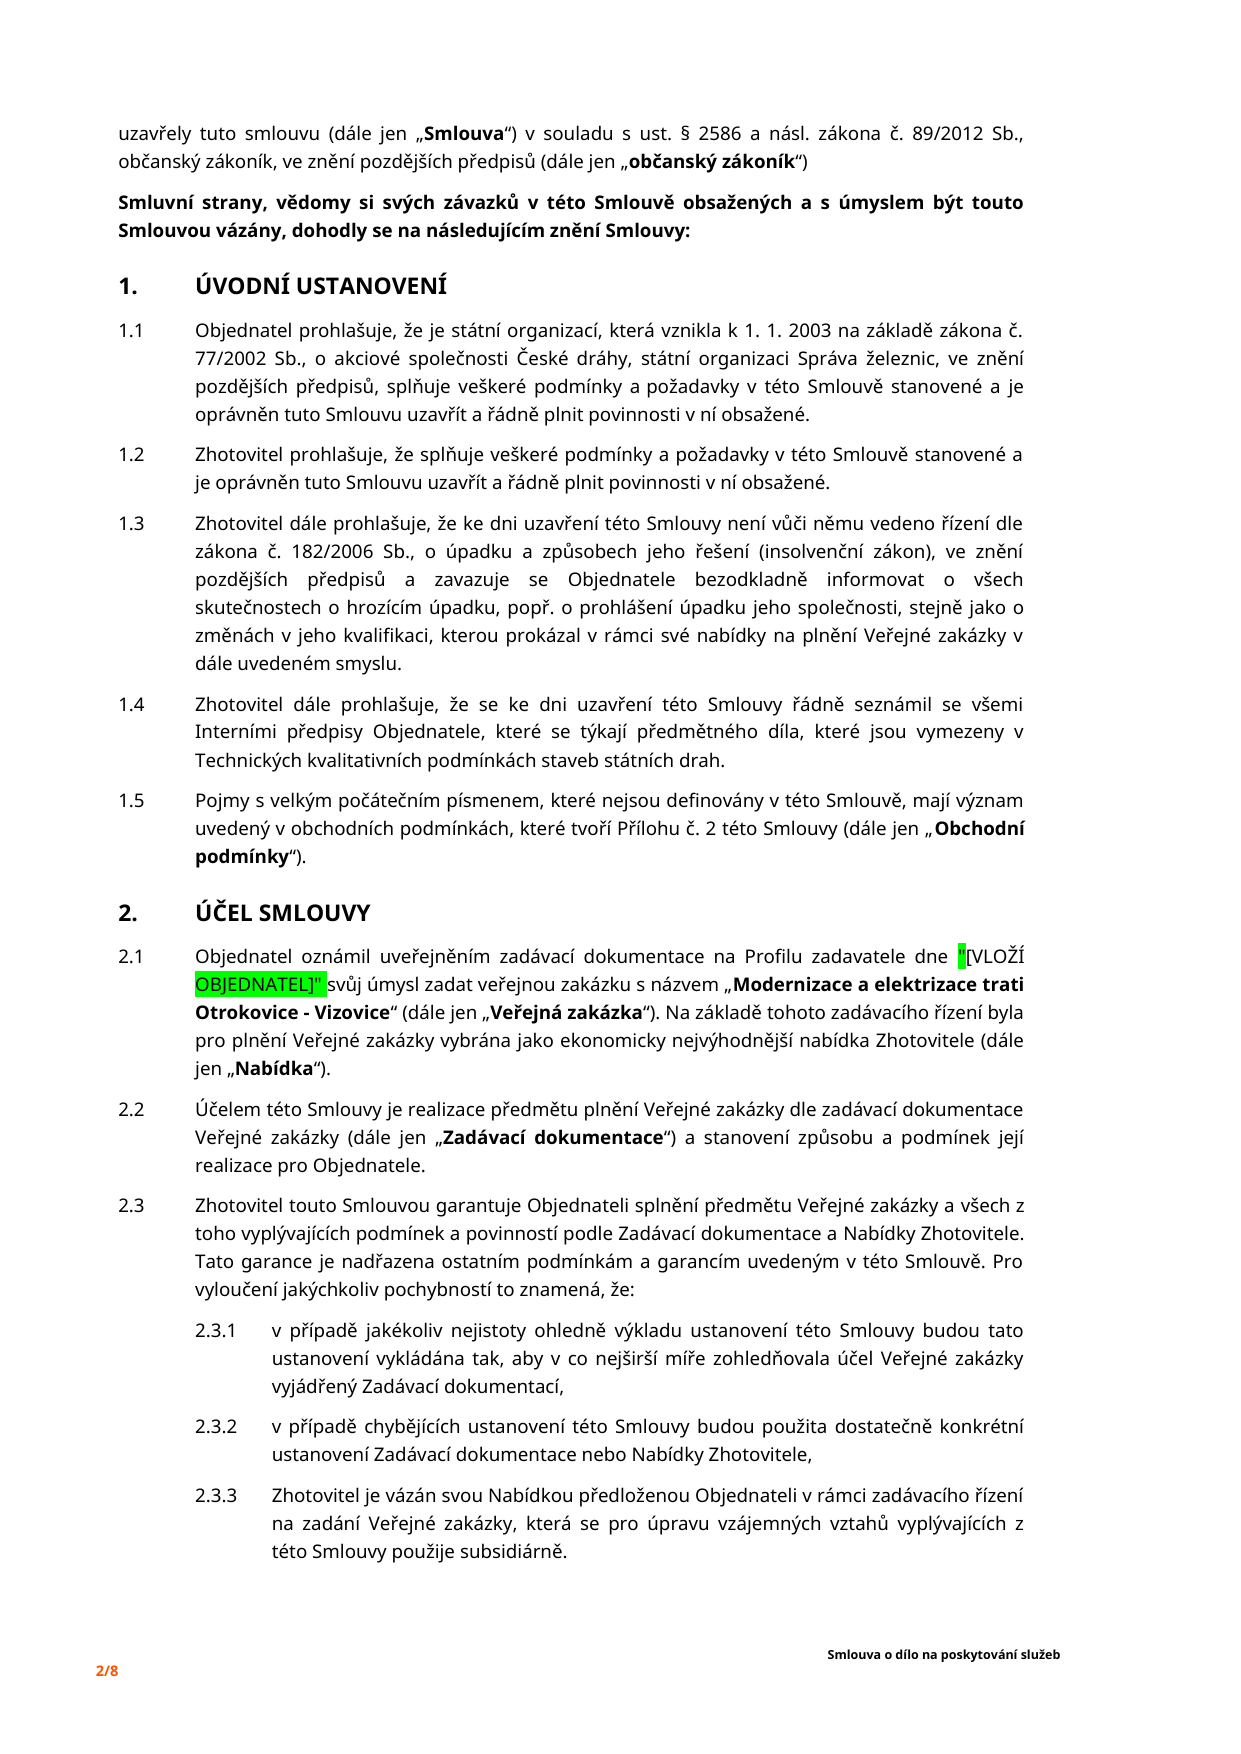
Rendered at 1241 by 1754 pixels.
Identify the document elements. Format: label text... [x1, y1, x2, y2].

text Zhotovitel je vázán svou Nabídkou předloženou Objednateli v rámci zadávacího řízení na zadání Veřejné zakázky, která se pro úpravu vzájemných vztahů vyplývajících z této Smlouvy použije subsidiárně. [195, 1482, 1024, 1564]
text Objednatel oznámil uveřejněním zadávací dokumentace na Profilu zadavatele dne svůj úmysl zadat veřejnou zakázku s názvem „Modernizace a elektrizace trati Otrokovice - Vizovice“ (dále jen „Veřejná zakázka“). Na základě tohoto zadávacího řízení byla pro plnění Veřejné zakázky vybrána jako ekonomicky nejvýhodnější nabídka Zhotovitele (dále jen „Nabídka“). [118, 943, 1024, 1081]
text Objednatel prohlašuje, že je státní organizací, která vznikla k 1. 1. 2003 na základě zákona č. 77/2002 Sb., o akciové společnosti České dráhy, státní organizaci Správa železnic, ve znění pozdějších předpisů, splňuje veškeré podmínky a požadavky v této Smlouvě stanovené a je oprávněn tuto Smlouvu uzavřít a řádně plnit povinnosti v ní obsažené. [118, 317, 1024, 427]
text Zhotovitel touto Smlouvou garantuje Objednateli splnění předmětu Veřejné zakázky a všech z toho vyplývajících podmínek a povinností podle Zadávací dokumentace a Nabídky Zhotovitele. Tato garance je nadřazena ostatním podmínkám a garancím uvedeným v této Smlouvě. Pro vyloučení jakýchkoliv pochybností to znamená, že: [118, 1192, 1024, 1302]
text Zhotovitel dále prohlašuje, že se ke dni uzavření této Smlouvy řádně seznámil se všemi Interními předpisy Objednatele, které se týkají předmětného díla, které jsou vymezeny v Technických kvalitativních podmínkách staveb státních drah. [118, 691, 1024, 772]
text uzavřely tuto smlouvu (dále jen „Smlouva“) v souladu s ust. § 2586 a násl. zákona č. 89/2012 Sb., občanský zákoník, ve znění pozdějších předpisů (dále jen „občanský zákoník“) [118, 121, 1024, 174]
text v případě jakékoliv nejistoty ohledně výkladu ustanovení této Smlouvy budou tato ustanovení vykládána tak, aby v co nejširší míře zohledňovala účel Veřejné zakázky vyjádřený Zadávací dokumentací, [195, 1317, 1024, 1399]
text ÚČEL SMLOUVY [118, 896, 1024, 928]
text Zhotovitel dále prohlašuje, že ke dni uzavření této Smlouvy není vůči němu vedeno řízení dle zákona č. 182/2006 Sb., o úpadku a způsobech jeho řešení (insolvenční zákon), ve znění pozdějších předpisů a zavazuje se Objednatele bezodkladně informovat o všech skutečnostech o hrozícím úpadku, popř. o prohlášení úpadku jeho společnosti, stejně jako o změnách v jeho kvalifikaci, kterou prokázal v rámci své nabídky na plnění Veřejné zakázky v dále uvedeném smyslu. [118, 510, 1024, 676]
text ÚVODNÍ USTANOVENÍ [118, 270, 1024, 301]
text v případě chybějících ustanovení této Smlouvy budou použita dostatečně konkrétní ustanovení Zadávací dokumentace nebo Nabídky Zhotovitele, [195, 1414, 1024, 1467]
text Zhotovitel prohlašuje, že splňuje veškeré podmínky a požadavky v této Smlouvě stanovené a je oprávněn tuto Smlouvu uzavřít a řádně plnit povinnosti v ní obsažené. [118, 442, 1024, 495]
text Účelem této Smlouvy je realizace předmětu plnění Veřejné zakázky dle zadávací dokumentace Veřejné zakázky (dále jen „Zadávací dokumentace“) a stanovení způsobu a podmínek její realizace pro Objednatele. [118, 1096, 1024, 1177]
text Pojmy s velkým počátečním písmenem, které nejsou definovány v této Smlouvě, mají význam uvedený v obchodních podmínkách, které tvoří Přílohu č. 2 této Smlouvy (dále jen „Obchodní podmínky“). [118, 787, 1024, 869]
text Smluvní strany, vědomy si svých závazků v této Smlouvě obsažených a s úmyslem být touto Smlouvou vázány, dohodly se na následujícím znění Smlouvy: [118, 189, 1024, 243]
